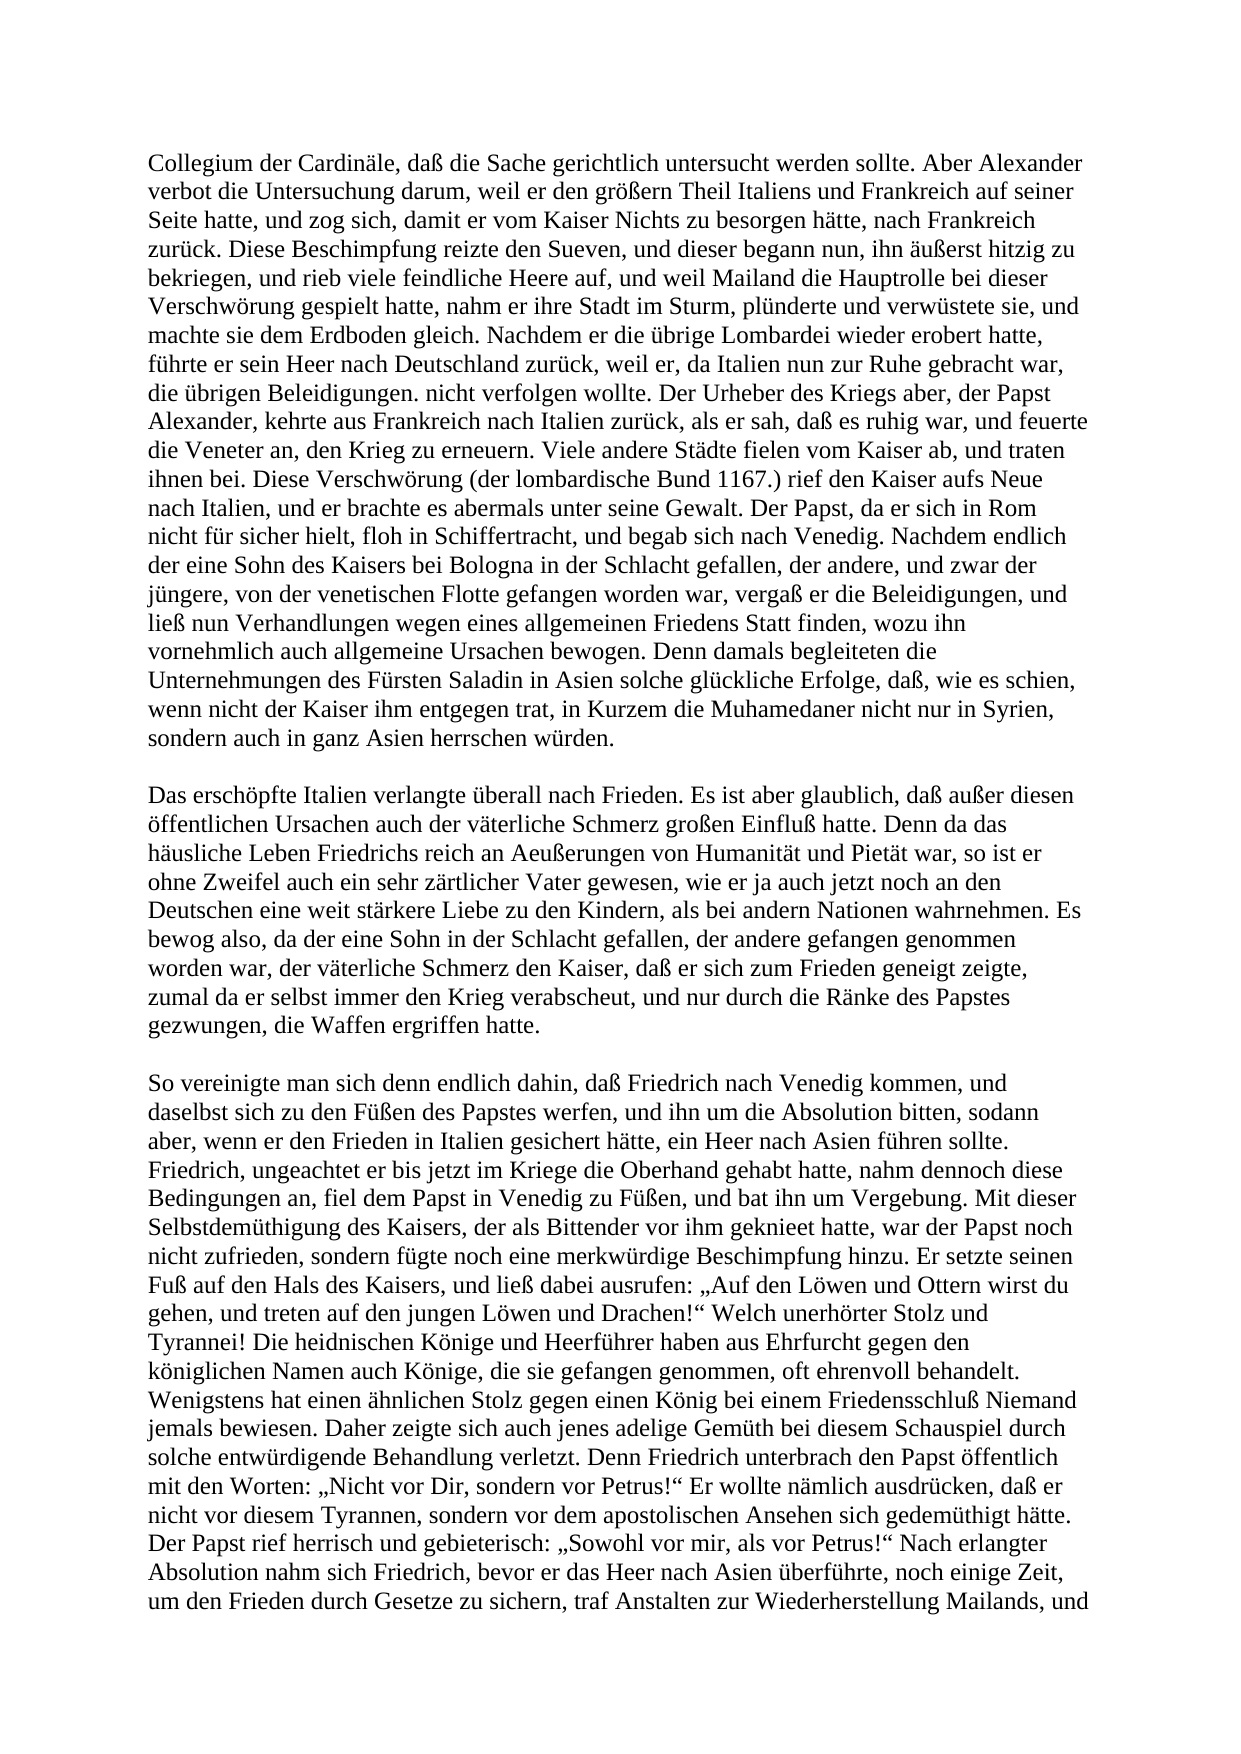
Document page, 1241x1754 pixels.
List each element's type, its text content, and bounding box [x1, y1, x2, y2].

text Das erschöpfte Italien verlangte überall nach Frieden. Es ist aber glaublich, daß außer diesen öffentlichen Ursachen auch der väterliche Schmerz großen Einfluß hatte. Denn da das häusliche Leben Friedrichs reich an Aeußerungen von Humanität und Pietät war, so ist er ohne Zweifel auch ein sehr zärtlicher Vater gewesen, wie er ja auch jetzt noch an den Deutschen eine weit stärkere Liebe zu den Kindern, als bei andern Nationen wahrnehmen. Es bewog also, da der eine Sohn in der Schlacht gefallen, der andere gefangen genommen worden war, der väterliche Schmerz den Kaiser, daß er sich zum Frieden geneigt zeigte, zumal da er selbst immer den Krieg verabscheut, und nur durch die Ränke des Papstes gezwungen, die Waffen ergriffen hatte. [148, 781, 1093, 1039]
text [148, 1068, 1093, 1615]
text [148, 148, 1093, 751]
